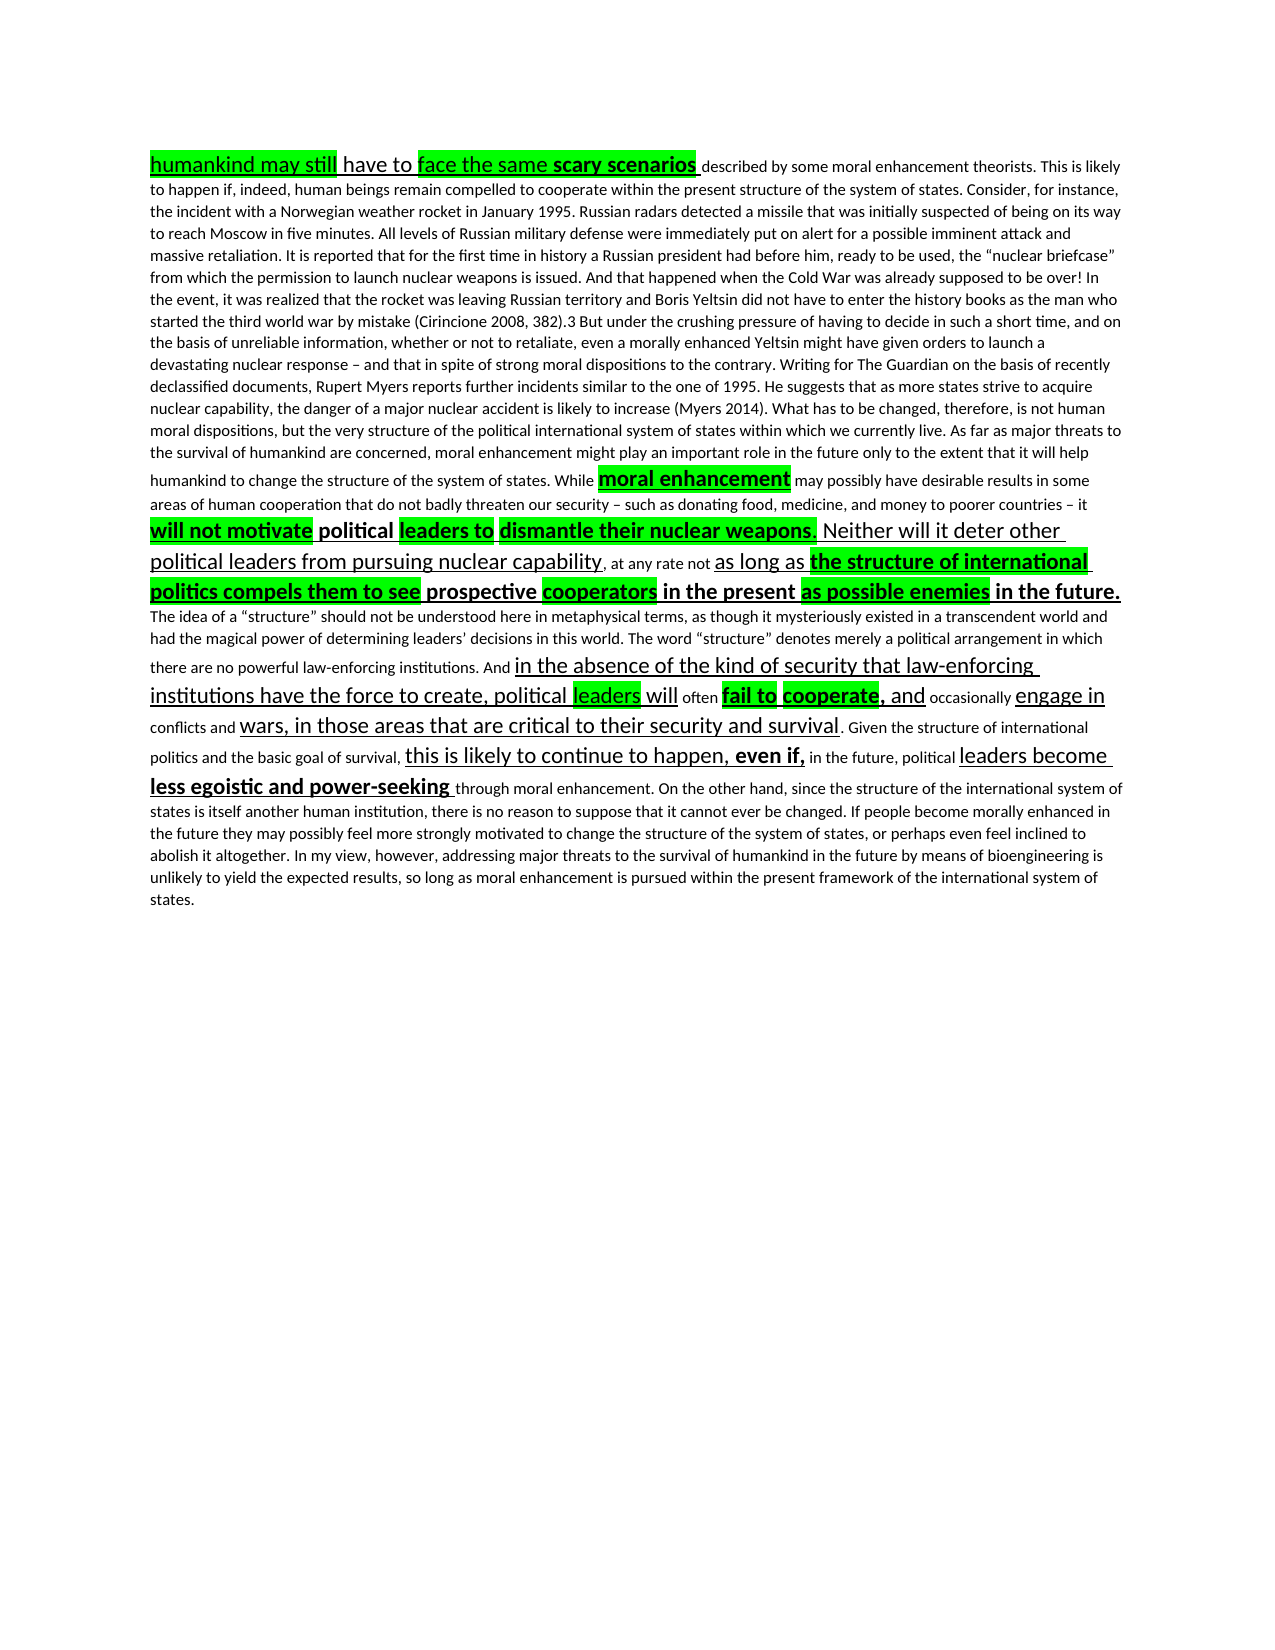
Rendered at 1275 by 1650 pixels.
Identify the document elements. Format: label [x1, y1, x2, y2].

text [150, 150, 1125, 909]
